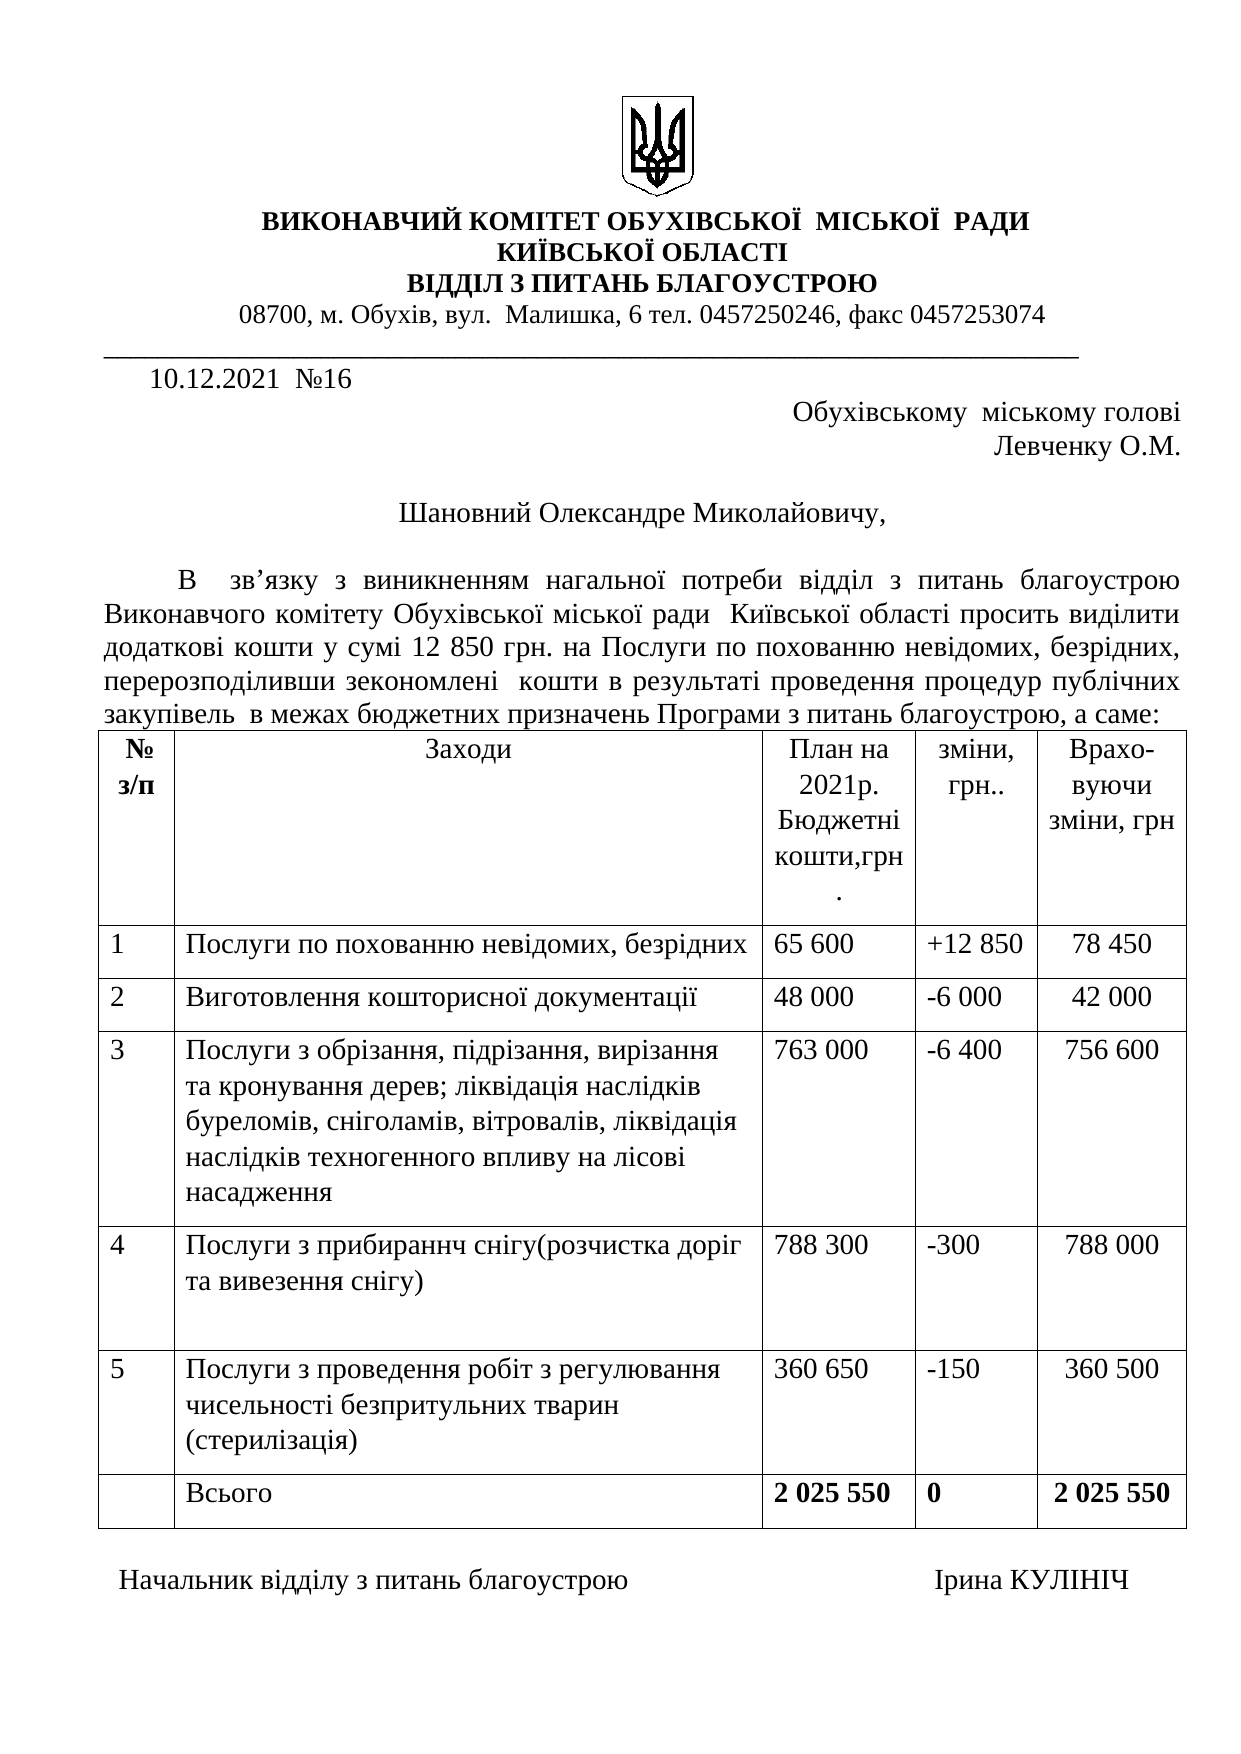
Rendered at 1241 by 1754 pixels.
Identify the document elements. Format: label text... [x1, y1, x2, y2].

table_cell 2 025 550 [1038, 1475, 1186, 1527]
table_cell -300 [916, 1227, 1037, 1350]
table_cell 3 [99, 1032, 174, 1226]
table_cell -150 [916, 1351, 1037, 1474]
text В зв’язку з виникненням нагальної потреби відділ з питань благоустрою Виконавчого комітету Обухівської міської ради Київської області просить виділити додаткові кошти у сумі 12 850 грн. на Послуги по похованню невідомих, безрідних, перерозподіливши зекономлені кошти в результаті проведення процедур публічних закупівель в межах бюджетних призначень Програми з питань благоустрою, а саме: [103, 562, 1181, 730]
text КИЇВСЬКОЇ ОБЛАСТІ [103, 236, 1181, 267]
text 10.12.2021 №16 [103, 361, 1181, 394]
table_cell [99, 1475, 174, 1527]
table_cell Послуги з прибираннч снігу(розчистка доріг та вивезення снігу) [175, 1227, 762, 1350]
text ВИКОНАВЧИЙ КОМІТЕТ ОБУХІВСЬКОЇ МІСЬКОЇ РАДИ [103, 205, 1181, 236]
text Шановний Олександре Миколайовичу, [103, 495, 1181, 529]
table_cell 788 300 [763, 1227, 915, 1350]
table_cell 0 [916, 1475, 1037, 1527]
text Левченку О.М. [103, 428, 1181, 461]
text Обухівському міському голові [620, 394, 1181, 428]
table_cell 788 000 [1038, 1227, 1186, 1350]
text Начальник відділу з питань благоустрою Ірина КУЛІНІЧ [103, 1562, 1181, 1596]
table_header Врахо-вуючи зміни, грн [1038, 731, 1186, 925]
text ВІДДІЛ З ПИТАНЬ БЛАГОУСТРОЮ [103, 267, 1181, 298]
table_cell 78 450 [1038, 926, 1186, 978]
table_cell 4 [99, 1227, 174, 1350]
table_cell 2 [99, 979, 174, 1031]
table_header План на 2021р. Бюджетні кошти,грн. [763, 731, 915, 925]
table_cell 48 000 [763, 979, 915, 1031]
text ________________________________________________________________________ [103, 329, 1181, 361]
table_cell 756 600 [1038, 1032, 1186, 1226]
table_cell Послуги з обрізання, підрізання, вирізання та кронування дерев; ліквідація наслідків буреломів, сніголамів, вітровалів, ліквідація наслідків техногенного впливу на лісові насадження [175, 1032, 762, 1226]
table_cell 1 [99, 926, 174, 978]
table_cell 360 500 [1038, 1351, 1186, 1474]
table_cell Виготовлення кошторисної документації [175, 979, 762, 1031]
table_cell -6 400 [916, 1032, 1037, 1226]
table_header зміни, грн.. [916, 731, 1037, 925]
table_cell 763 000 [763, 1032, 915, 1226]
table_cell 42 000 [1038, 979, 1186, 1031]
table_cell Всього [175, 1475, 762, 1527]
table_cell 65 600 [763, 926, 915, 978]
table_header № з/п [99, 731, 174, 925]
table_header Заходи [175, 731, 762, 925]
table_cell -6 000 [916, 979, 1037, 1031]
table_cell 5 [99, 1351, 174, 1474]
table_cell Послуги по похованню невідомих, безрідних [175, 926, 762, 978]
text . Обухів, вул. Малишка, 6 тел. 0457250246, факс 0457253074 [103, 298, 1181, 329]
table_cell +12 850 [916, 926, 1037, 978]
table_cell Послуги з проведення робіт з регулювання чисельності безпритульних тварин (стерилізація) [175, 1351, 762, 1474]
table_cell 360 650 [763, 1351, 915, 1474]
table_cell 2 025 550 [763, 1475, 915, 1527]
